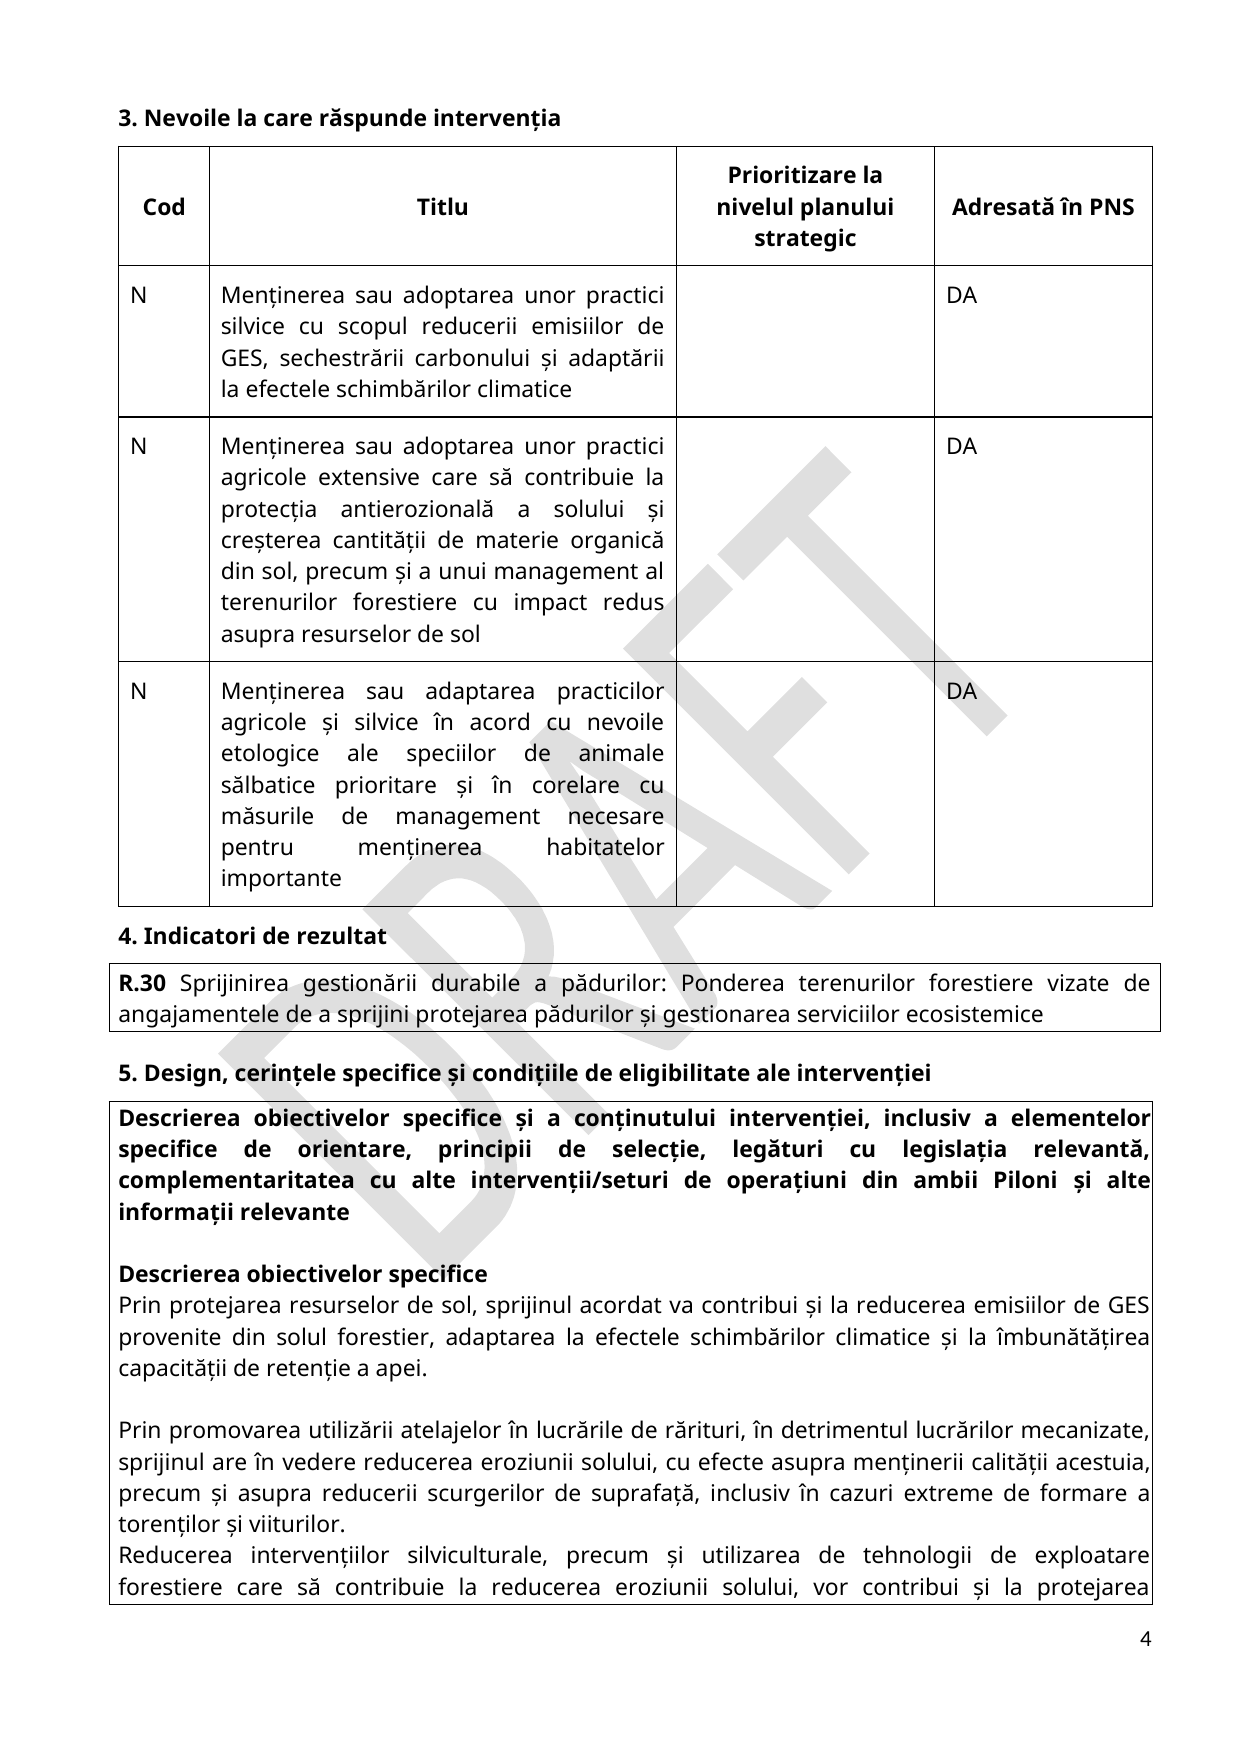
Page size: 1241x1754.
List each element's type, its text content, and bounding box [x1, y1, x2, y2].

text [110, 1538, 1152, 1604]
table_header Cod [119, 147, 209, 265]
table_cell Menținerea sau adaptarea practicilor agricole și silvice în acord cu nevoile etologice ale speciilor de animale sălbatice prioritare și în corelare cu măsurile de management necesare pentru menținerea habitatelor importante [210, 662, 676, 906]
table_cell [677, 418, 934, 661]
text Descrierea obiectivelor specifice [118, 1258, 1152, 1289]
text Prin promovarea utilizării atelajelor în lucrările de rărituri, în detrimentul lucrărilor mecanizate, sprijinul are în vedere reducerea eroziunii solului, cu efecte asupra menținerii calității acestuia, precum și asupra reducerii scurgerilor de suprafață, inclusiv în cazuri extreme de formare a torenților și viiturilor. [118, 1414, 1152, 1538]
table_header Titlu [210, 147, 676, 265]
table_cell Menținerea sau adoptarea unor practici agricole extensive care să contribuie la protecția antierozională a solului și creșterea cantității de materie organică din sol, precum și a unui management al terenurilor forestiere cu impact redus asupra resurselor de sol [210, 418, 676, 661]
table_cell [677, 662, 934, 906]
text 5. Design, cerințele specifice și condițiile de eligibilitate ale intervenției [118, 1057, 1152, 1088]
table_cell N [119, 418, 209, 661]
table_cell [677, 266, 934, 416]
table_header Adresată în PNS [935, 147, 1152, 265]
text 3. Nevoile la care răspunde intervenția [118, 102, 1152, 133]
text R.30 Sprijinirea gestionării durabile a pădurilor: Ponderea terenurilor forestiere vizate de angajamentele de a sprijini protejarea pădurilor și gestionarea serviciilor ecosistemice [110, 964, 1160, 1031]
table_cell N [119, 662, 209, 906]
table_cell DA [935, 418, 1152, 661]
table_cell N [119, 266, 209, 416]
table_cell DA [935, 662, 1152, 906]
table_cell DA [935, 266, 1152, 416]
text Descrierea obiectivelor specifice şi a conținutului intervenției, inclusiv a elementelor specifice de orientare, principii de selecție, legături cu legislația relevantă, complementaritatea cu alte intervenții/seturi de operațiuni din ambii Piloni şi alte informații relevante [110, 1102, 1152, 1227]
table_header Prioritizare la nivelul planului strategic [677, 147, 934, 265]
text 4. Indicatori de rezultat [118, 919, 1152, 951]
table_cell Menținerea sau adoptarea unor practici silvice cu scopul reducerii emisiilor de GES, sechestrării carbonului și adaptării la efectele schimbărilor climatice [210, 266, 676, 416]
text Prin protejarea resurselor de sol, sprijinul acordat va contribui și la reducerea emisiilor de GES provenite din solul forestier, adaptarea la efectele schimbărilor climatice și la îmbunătățirea capacității de retenție a apei. [118, 1289, 1152, 1383]
